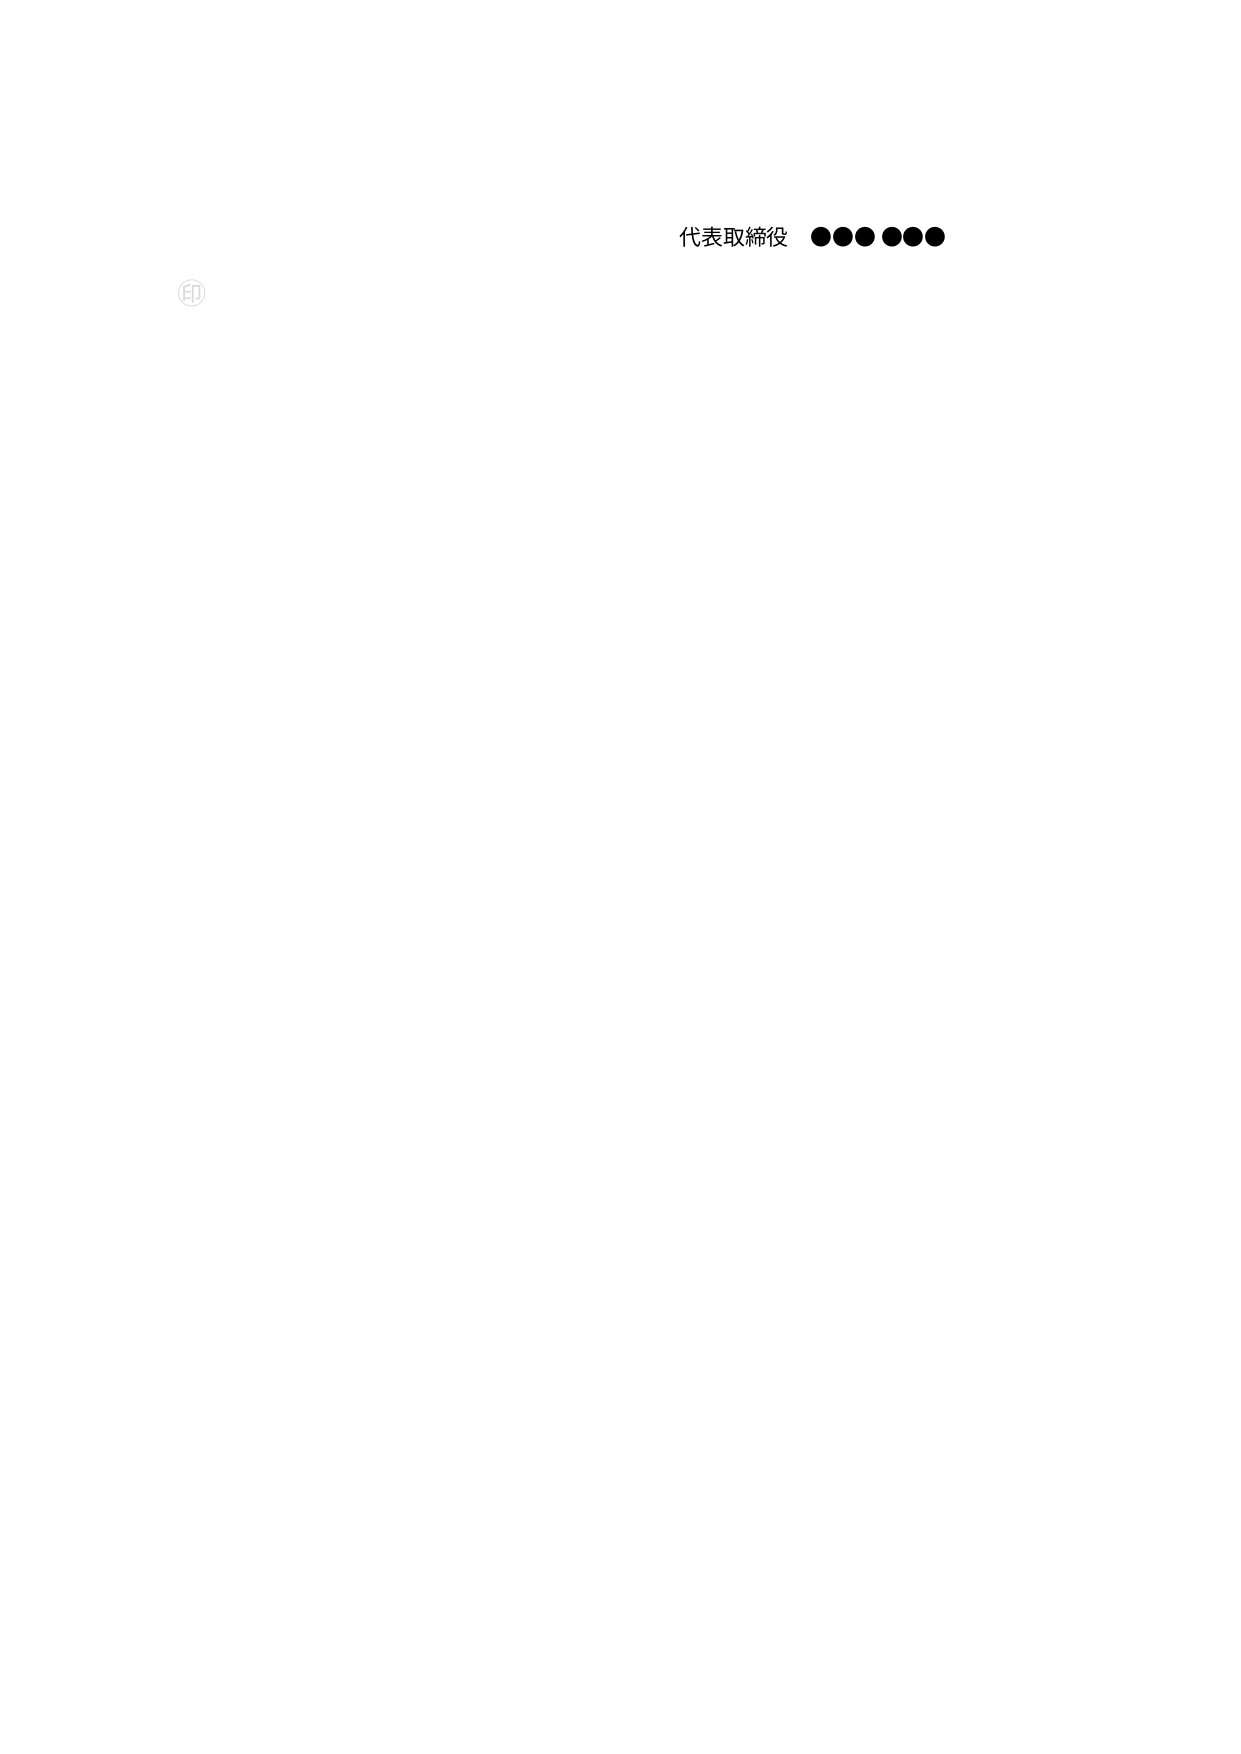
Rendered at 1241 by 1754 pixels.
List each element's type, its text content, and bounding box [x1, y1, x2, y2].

text 代表取締役 ●●● ●●● ㊞ [177, 217, 1063, 329]
